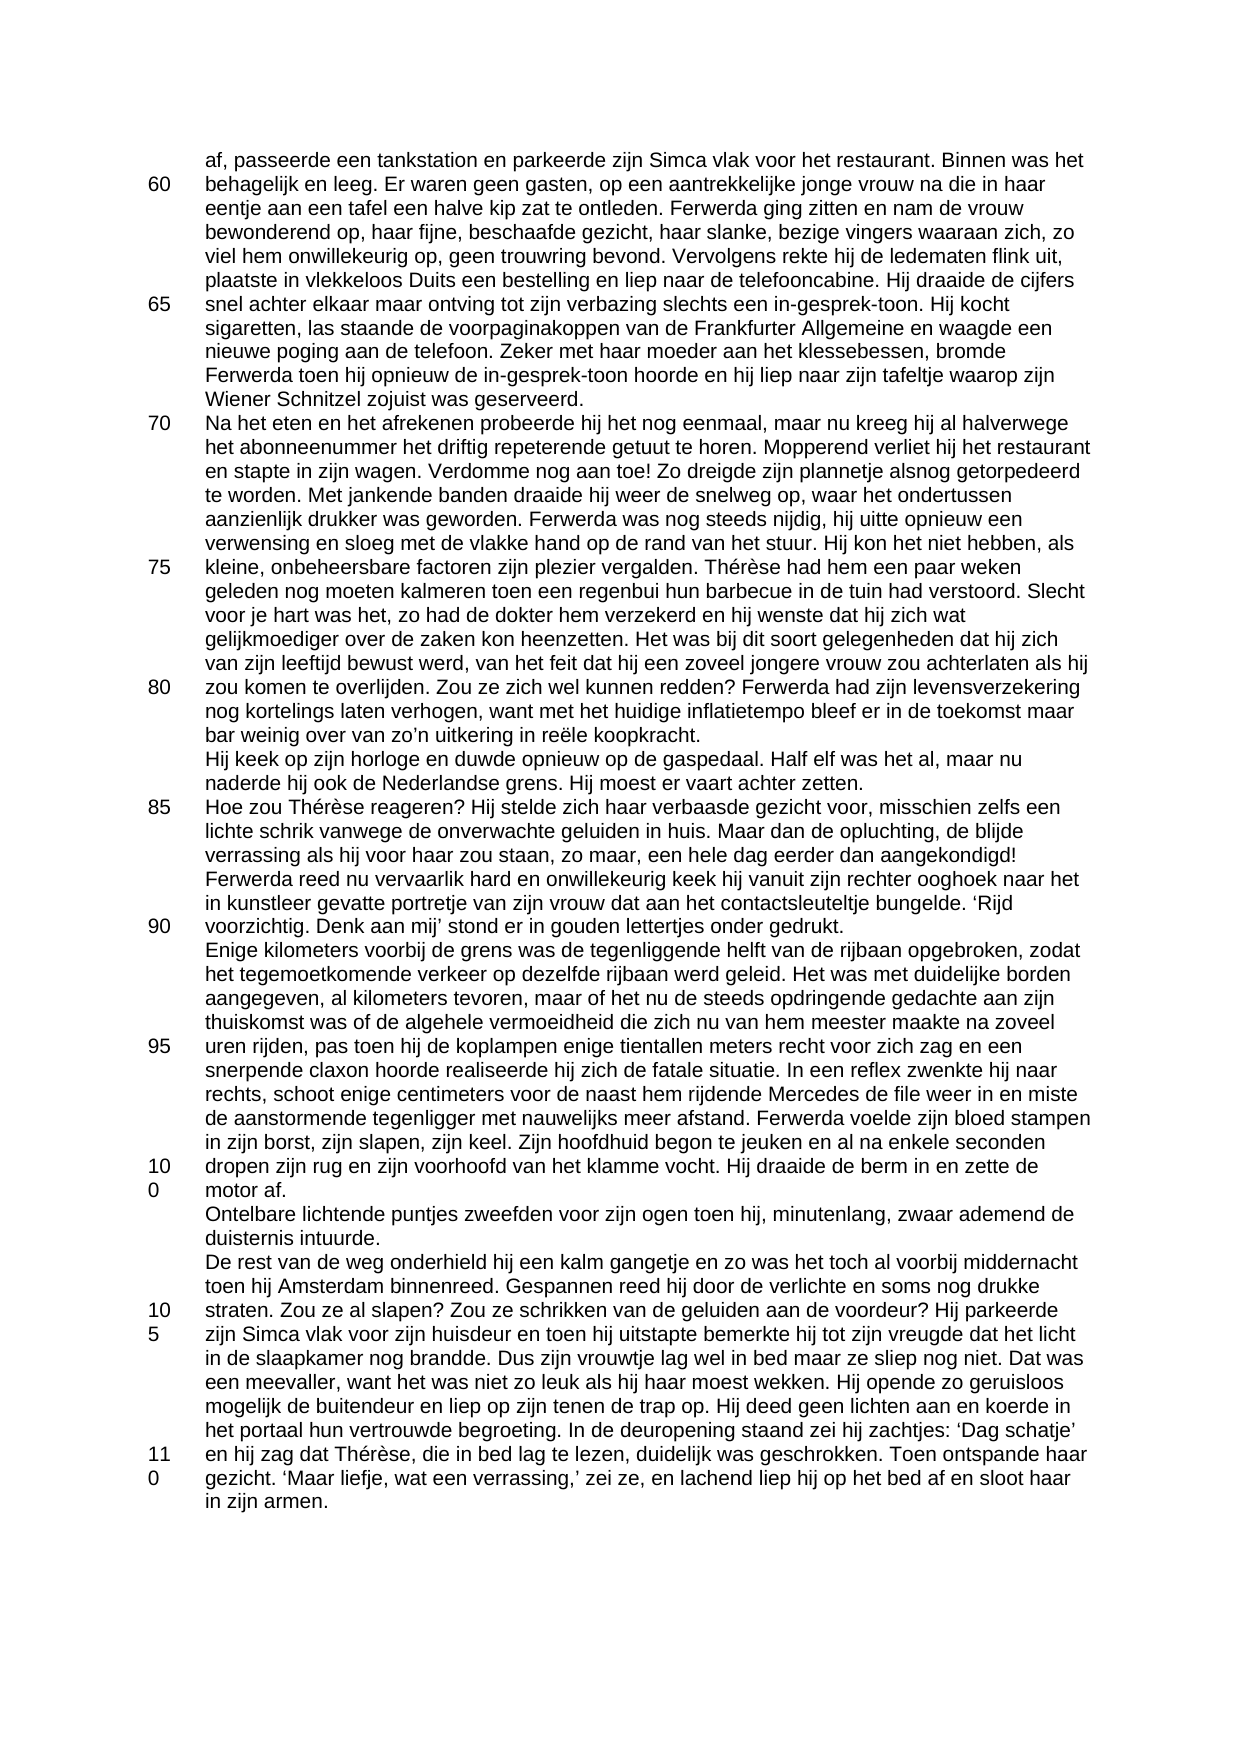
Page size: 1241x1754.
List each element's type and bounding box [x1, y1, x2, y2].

table_header [136, 148, 193, 1585]
table_header [194, 148, 1104, 1585]
